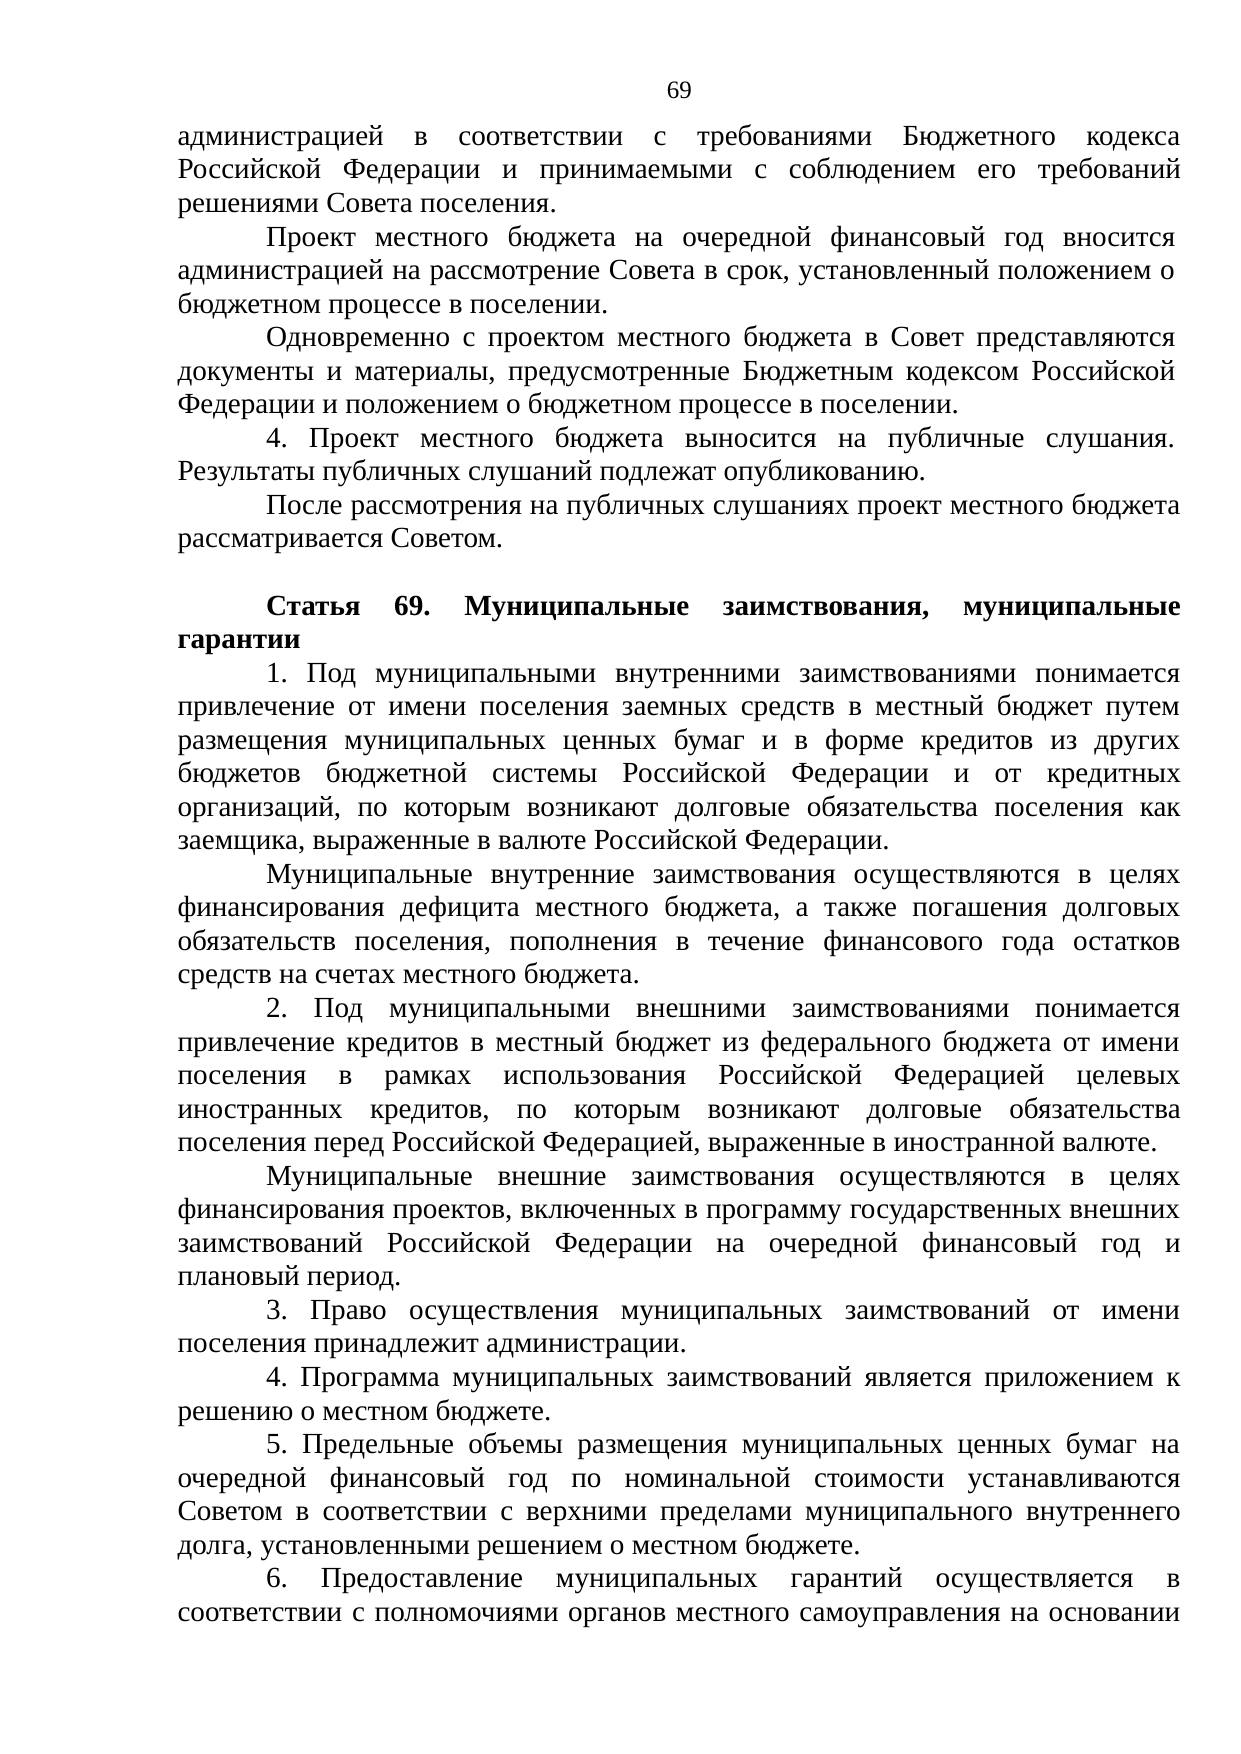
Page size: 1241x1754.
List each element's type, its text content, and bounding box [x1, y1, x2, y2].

text 3. Право осуществления муниципальных заимствований от имени поселения принадлежит администрации. [177, 1292, 1181, 1359]
text 4. Проект местного бюджета выносится на публичные слушания. Результаты публичных слушаний подлежат опубликованию. [177, 420, 1176, 487]
text 1. Под муниципальными внутренними заимствованиями понимается привлечение от имени поселения заемных средств в местный бюджет путем размещения муниципальных ценных бумаг и в форме кредитов из других бюджетов бюджетной системы Российской Федерации и от кредитных организаций, по которым возникают долговые обязательства поселения как заемщика, выраженные в валюте Российской Федерации. [177, 655, 1181, 856]
text После рассмотрения на публичных слушаниях проект местного бюджета рассматривается Советом. [177, 487, 1181, 554]
text Проект местного бюджета на очередной финансовый год вносится администрацией на рассмотрение Совета в срок, установленный положением о бюджетном процессе в поселении. [177, 219, 1176, 319]
text Одновременно с проектом местного бюджета в Совет представляются документы и материалы, предусмотренные Бюджетным кодексом Российской Федерации и положением о бюджетном процессе в поселении. [177, 319, 1176, 420]
text Муниципальные внутренние заимствования осуществляются в целях финансирования дефицита местного бюджета, а также погашения долговых обязательств поселения, пополнения в течение финансового года остатков средств на счетах местного бюджета. [177, 856, 1181, 990]
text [177, 118, 1181, 219]
text 5. Предельные объемы размещения муниципальных ценных бумаг на очередной финансовый год по номинальной стоимости устанавливаются Советом в соответствии с верхними пределами муниципального внутреннего долга, установленными решением о местном бюджете. [177, 1426, 1181, 1560]
text Муниципальные внешние заимствования осуществляются в целях финансирования проектов, включенных в программу государственных внешних заимствований Российской Федерации на очередной финансовый год и плановый период. [177, 1158, 1181, 1292]
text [177, 1560, 1181, 1627]
text 4. Программа муниципальных заимствований является приложением к решению о местном бюджете. [177, 1359, 1181, 1426]
text 2. Под муниципальными внешними заимствованиями понимается привлечение кредитов в местный бюджет из федерального бюджета от имени поселения в рамках использования Российской Федерацией целевых иностранных кредитов, по которым возникают долговые обязательства поселения перед Российской Федерацией, выраженные в иностранной валюте. [177, 990, 1181, 1158]
text Статья 69. Муниципальные заимствования, муниципальные гарантии [177, 588, 1181, 655]
